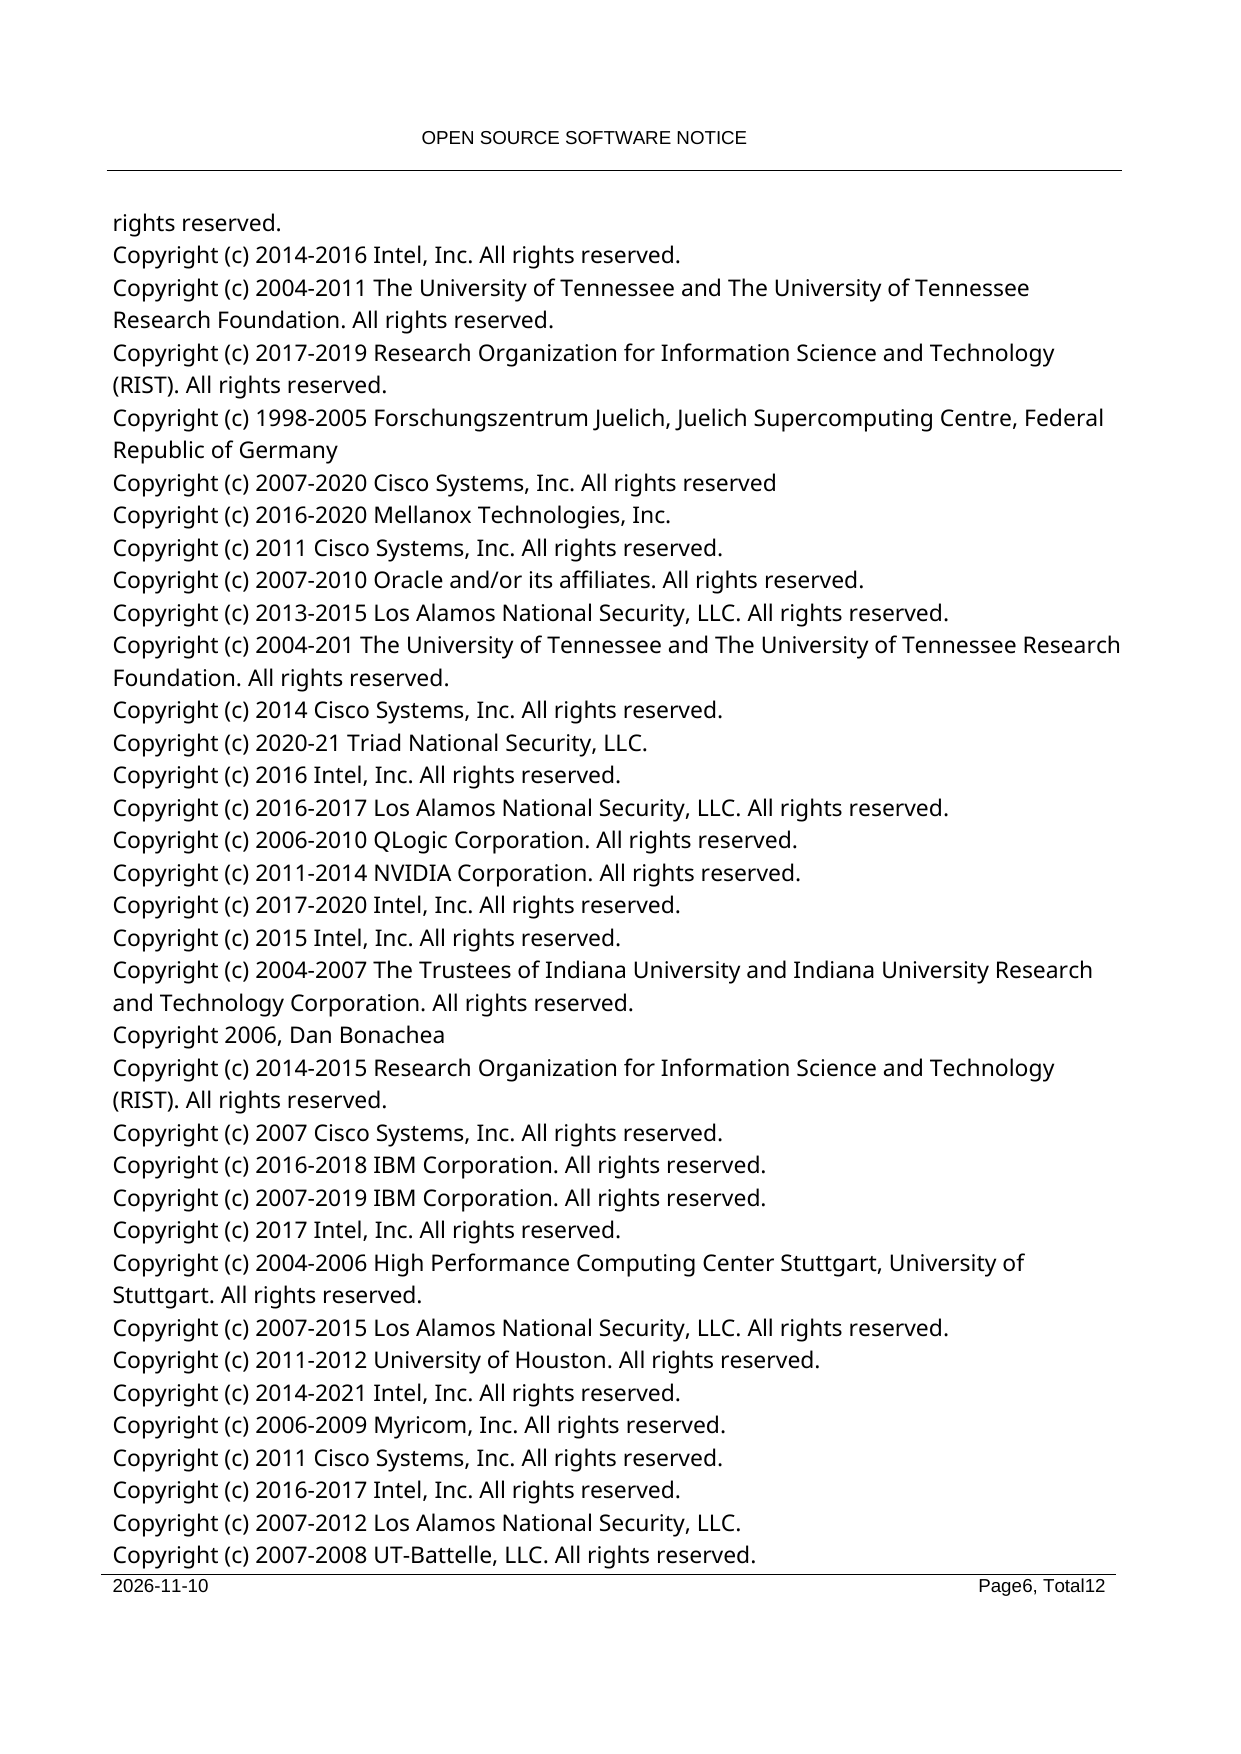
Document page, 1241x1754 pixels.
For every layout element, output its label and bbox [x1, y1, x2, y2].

text [112, 206, 1128, 1571]
